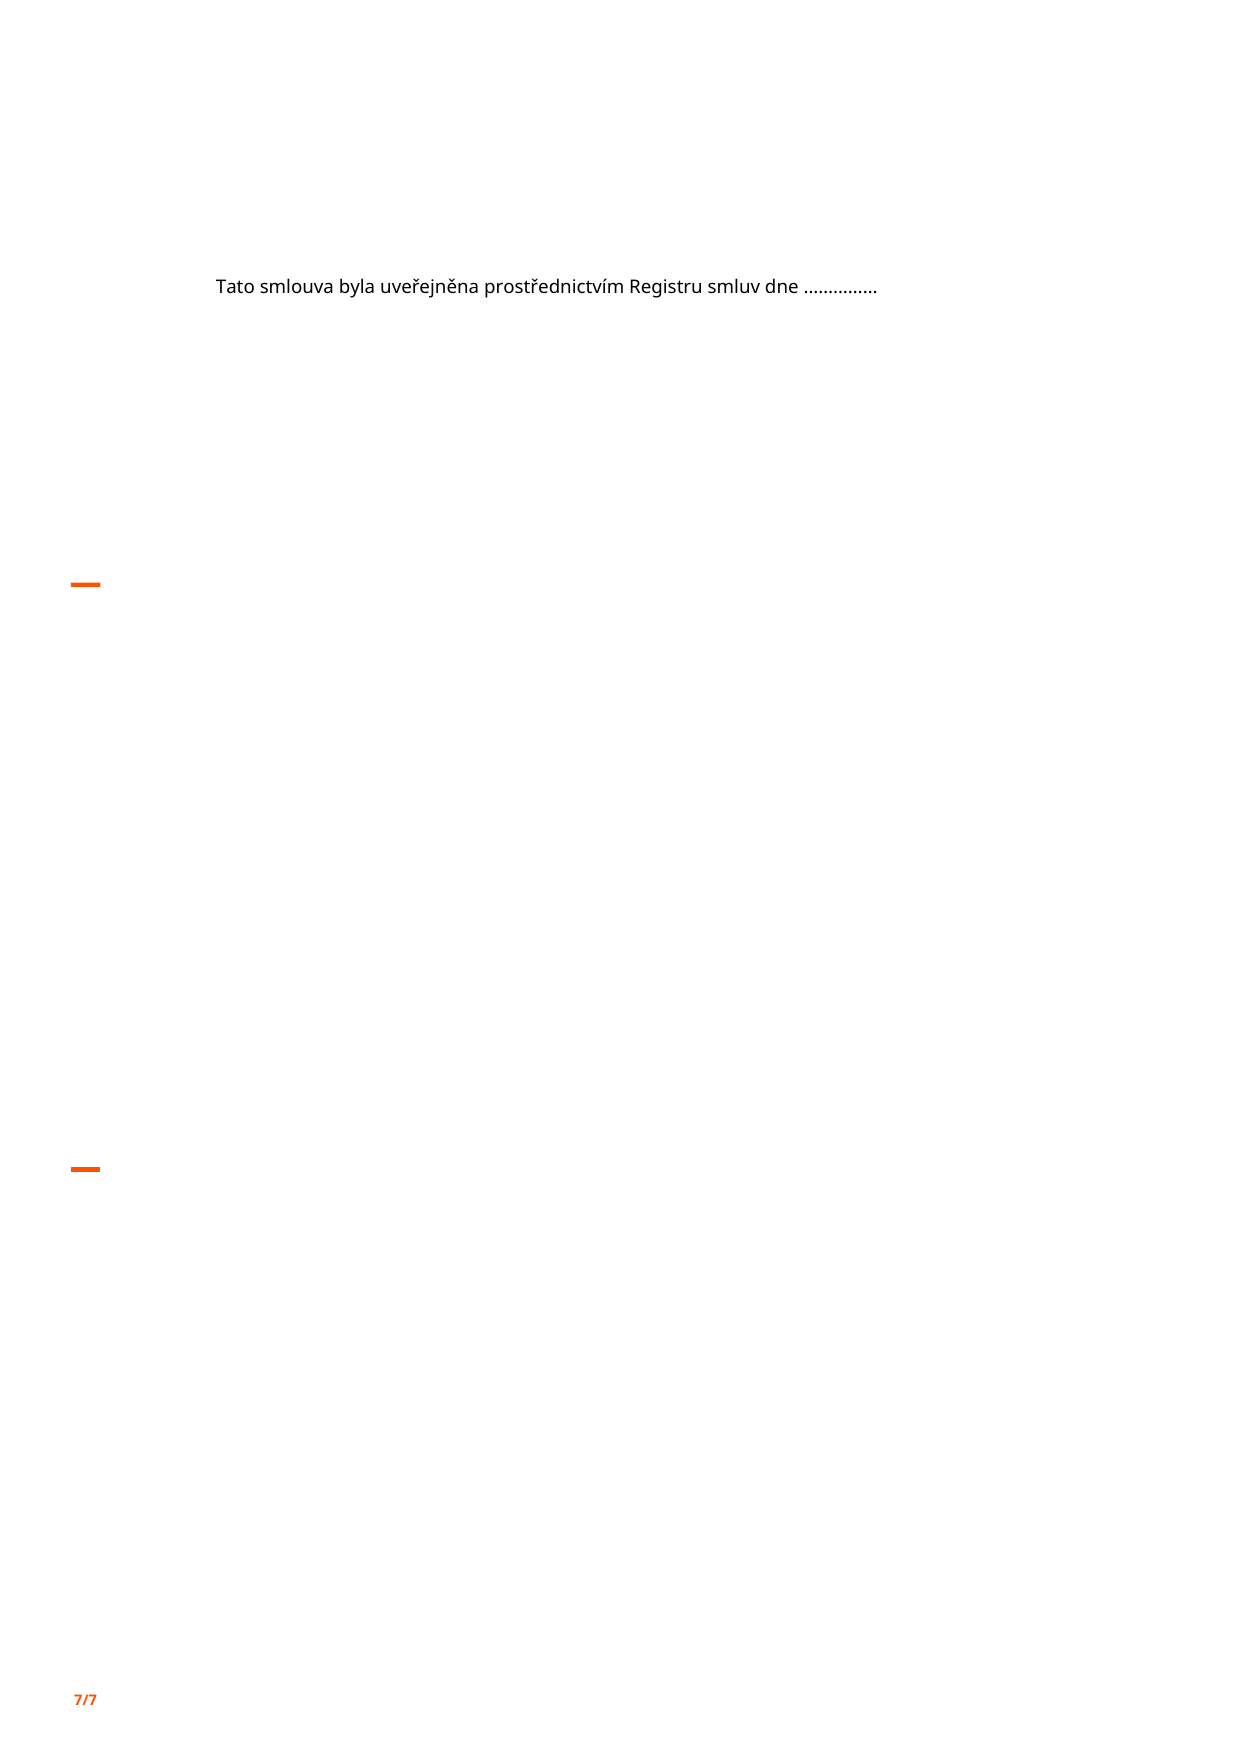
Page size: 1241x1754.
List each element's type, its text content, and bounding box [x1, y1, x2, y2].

text Tato smlouva byla uveřejněna prostřednictvím Registru smluv dne …………… [216, 274, 1122, 299]
